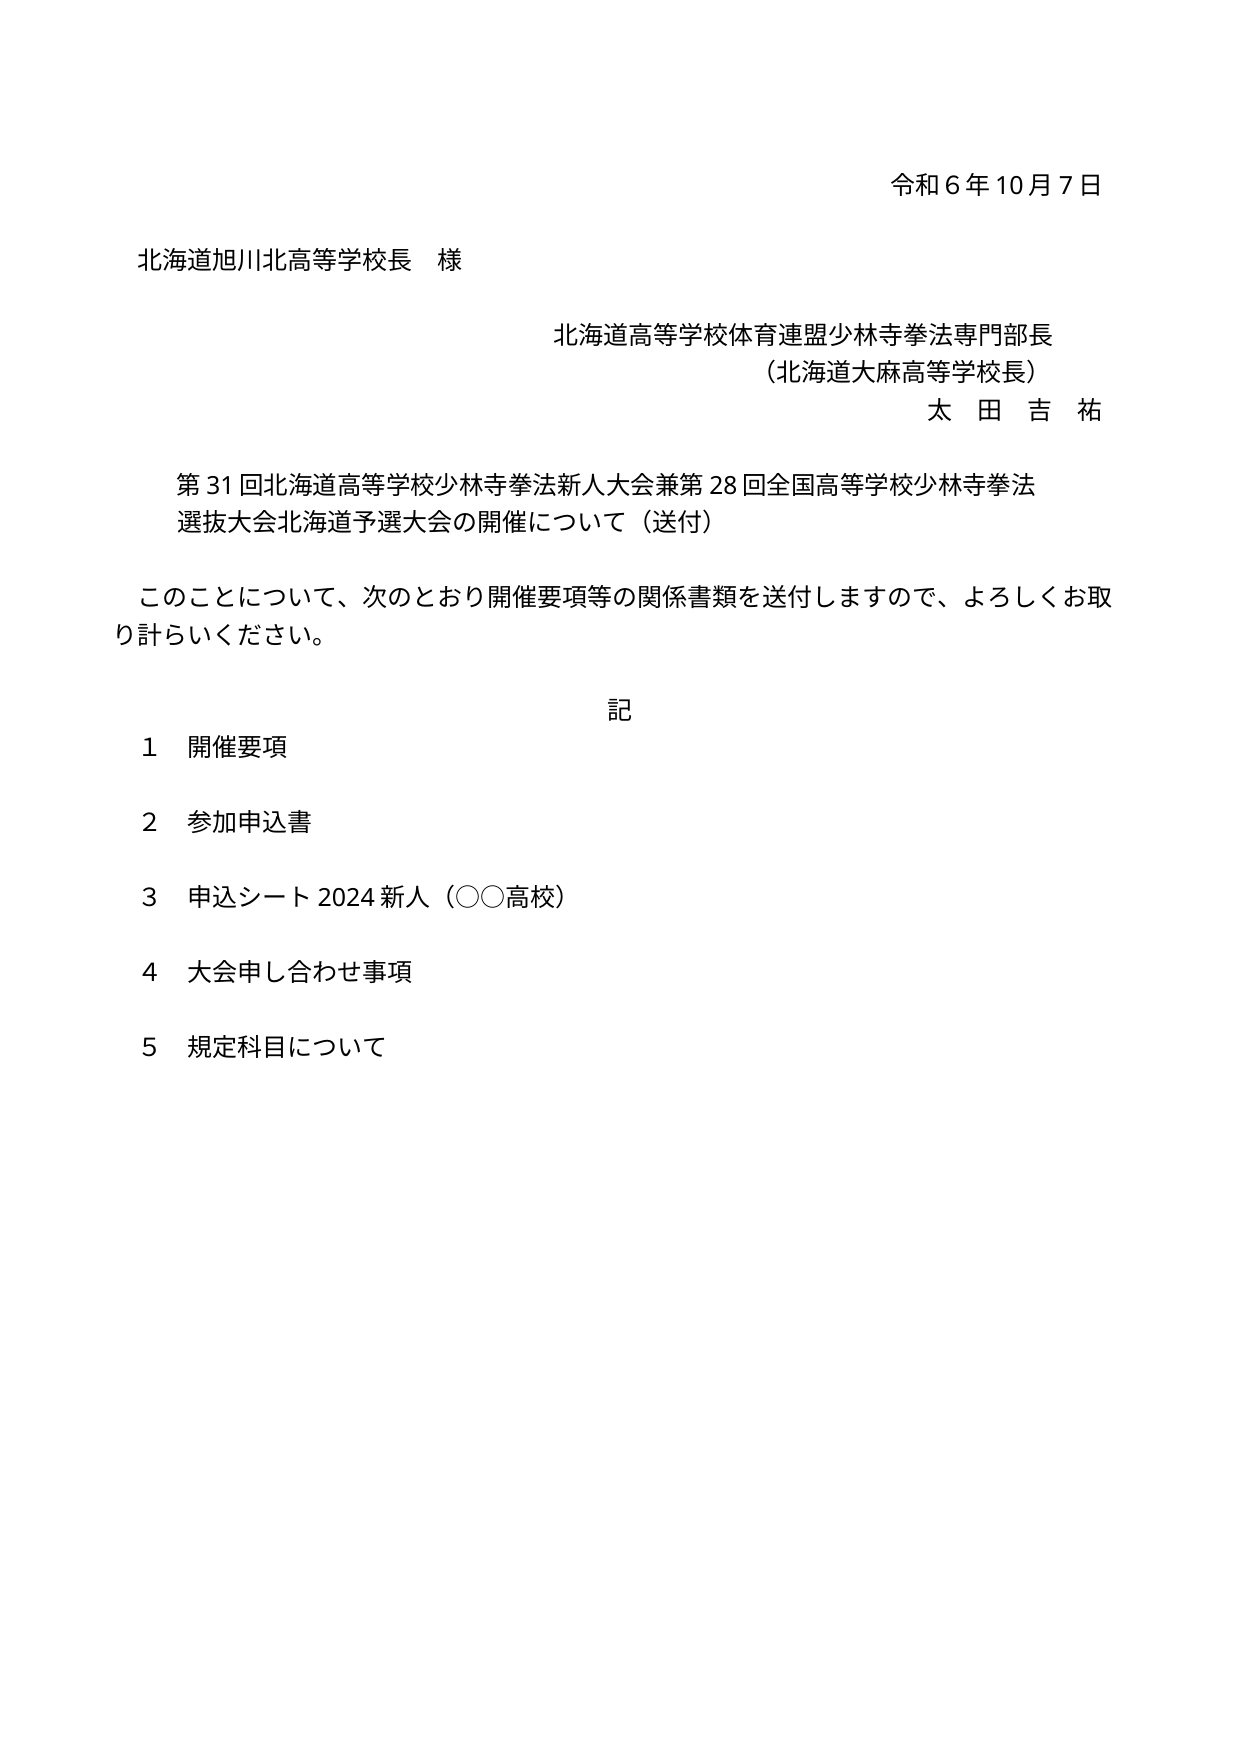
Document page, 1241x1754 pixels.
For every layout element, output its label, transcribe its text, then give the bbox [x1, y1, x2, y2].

text 記 [112, 689, 1128, 727]
text ４ 大会申し合わせ事項 [112, 952, 1128, 989]
text （北海道大麻高等学校長） [112, 352, 1051, 389]
text 北海道高等学校体育連盟少林寺拳法専門部長 [112, 314, 1053, 352]
text このことについて、次のとおり開催要項等の関係書類を送付しますので、よろしくお取り計らいください。 [112, 577, 1128, 652]
text ２ 参加申込書 [112, 802, 1128, 839]
text 令和６年10月7日 [112, 164, 1103, 202]
text 太 田 吉 祐 [112, 389, 1102, 427]
text １ 開催要項 [112, 727, 1128, 764]
text 選抜大会北海道予選大会の開催について（送付） [152, 502, 1128, 539]
text ３ 申込シート2024新人（○○高校） [112, 877, 1128, 914]
text ５ 規定科目について [112, 1027, 1128, 1064]
text 第31回北海道高等学校少林寺拳法新人大会兼第28回全国高等学校少林寺拳法 [152, 464, 1128, 502]
text 北海道旭川北高等学校長 様 [112, 239, 1128, 277]
